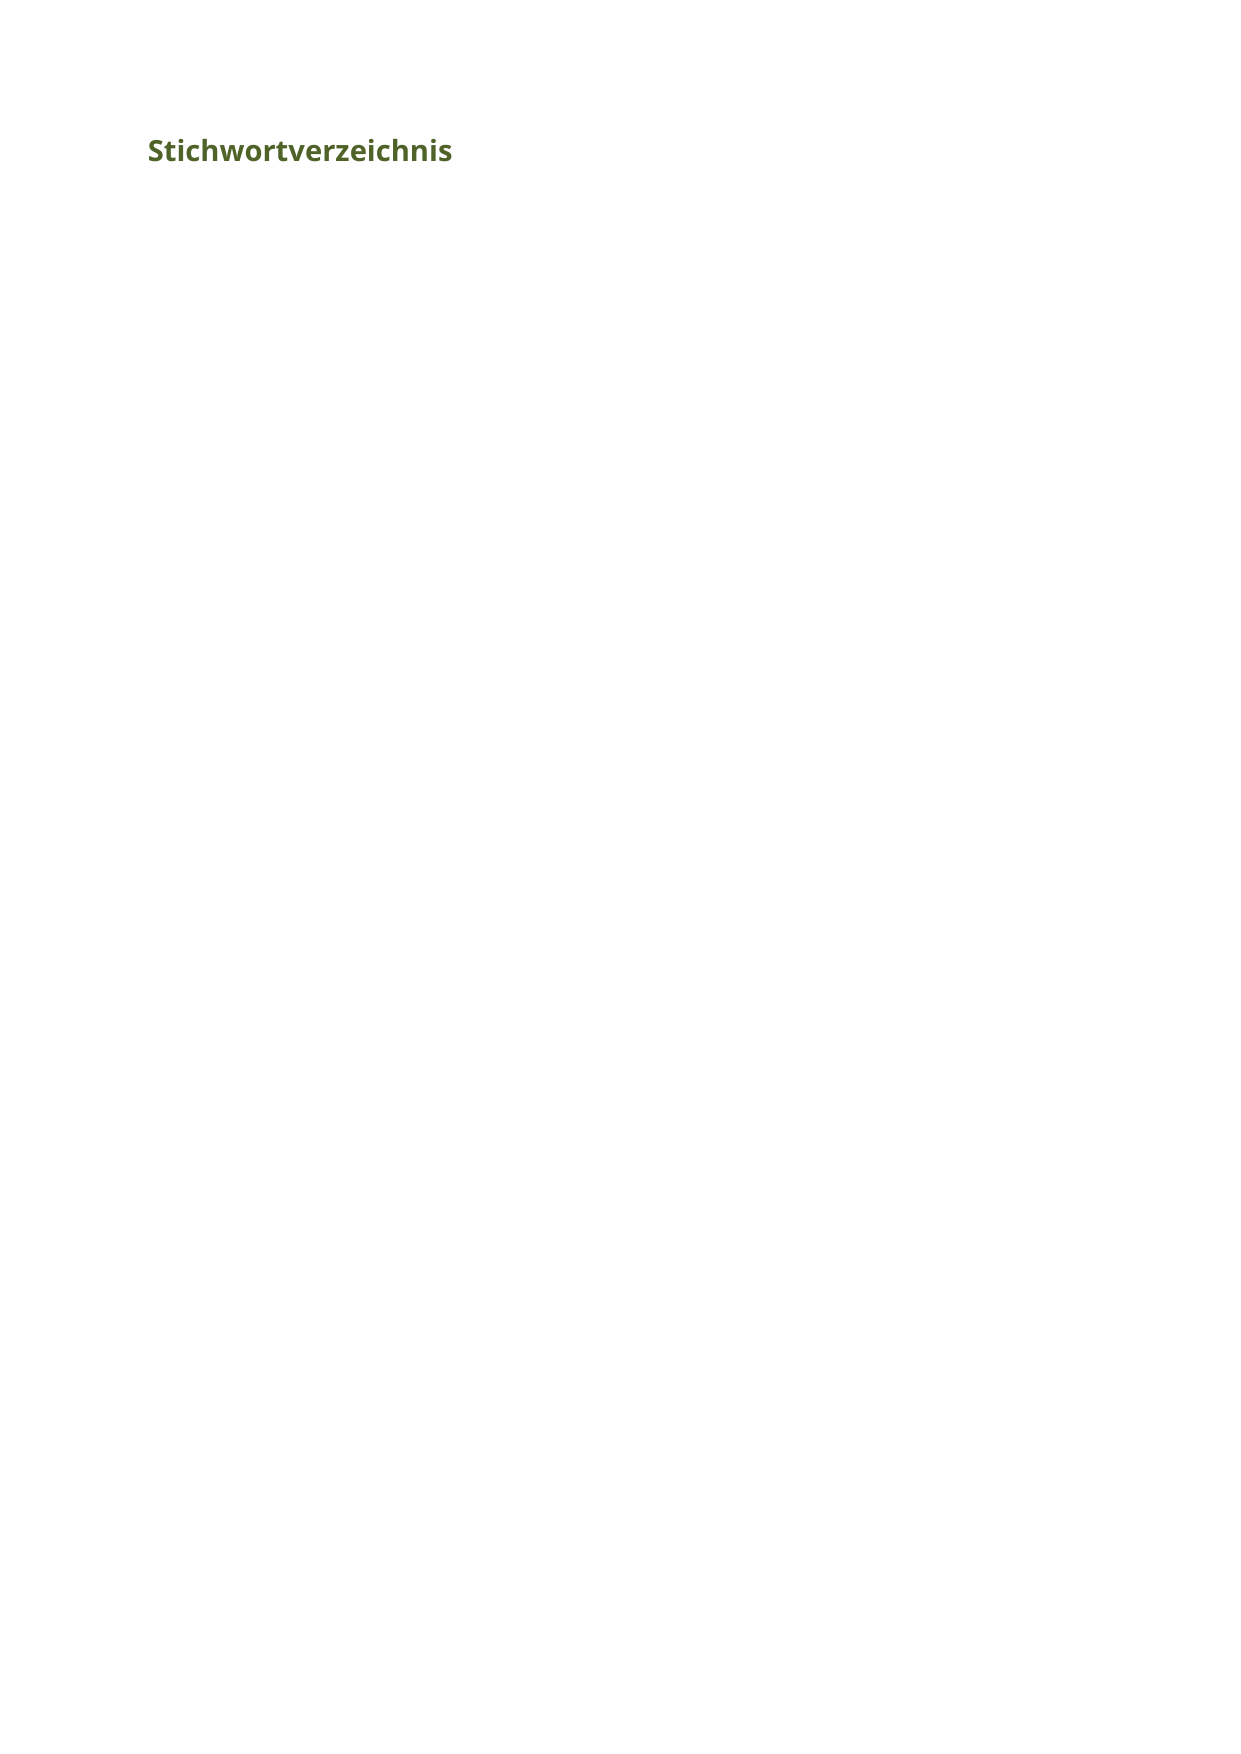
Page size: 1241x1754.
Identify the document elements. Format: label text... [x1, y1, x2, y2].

subtitle Stichwortverzeichnis [148, 130, 1093, 170]
